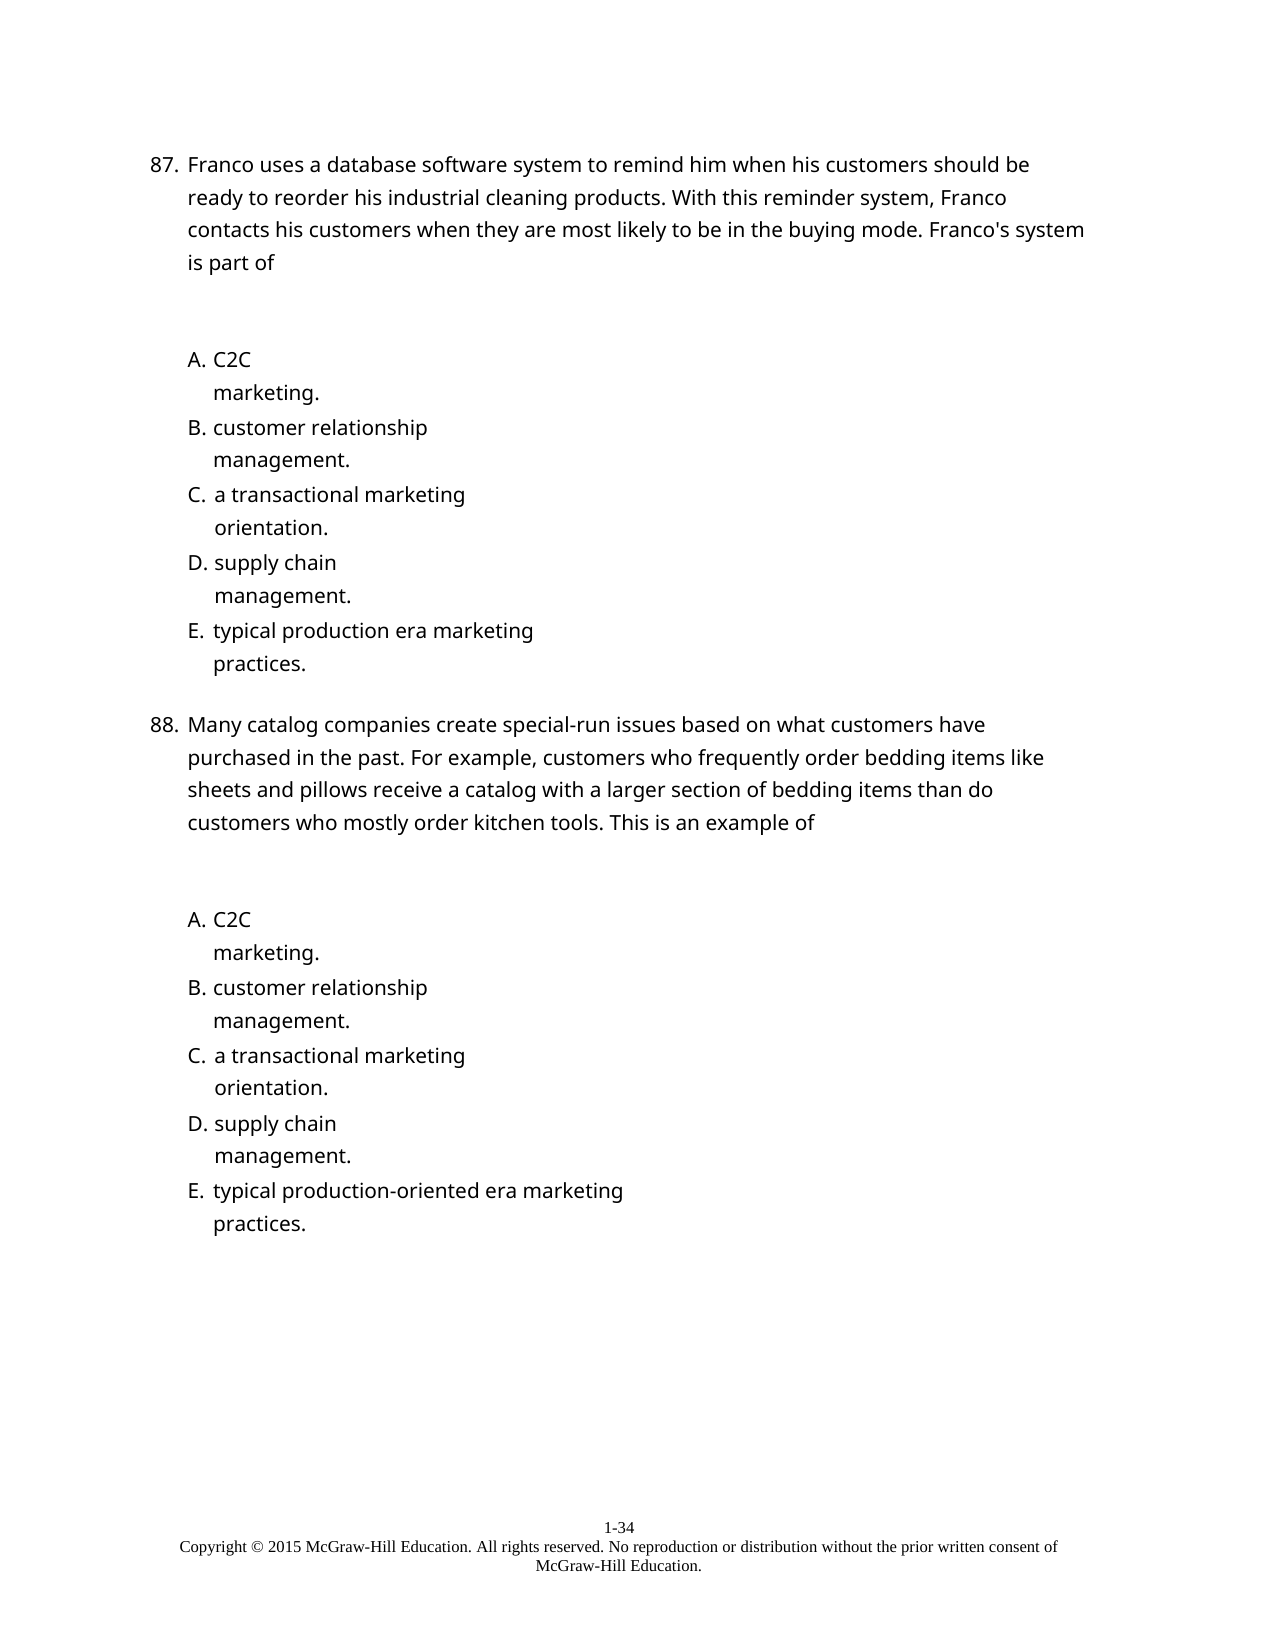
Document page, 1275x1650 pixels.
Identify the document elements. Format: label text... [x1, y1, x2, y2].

table_header Many catalog companies create special-run issues based on what customers have purchased in the past. For example, customers who frequently order bedding items like sheets and pillows receive a catalog with a larger section of bedding items than do customers who mostly order kitchen tools. This is an example of [188, 710, 1087, 1241]
table_header Franco uses a database software system to remind him when his customers should be ready to reorder his industrial cleaning products. With this reminder system, Franco contacts his customers when they are most likely to be in the buying mode. Franco's system is part of [188, 150, 1087, 681]
table_header 88. [150, 710, 187, 1241]
table_header 87. [150, 150, 187, 681]
